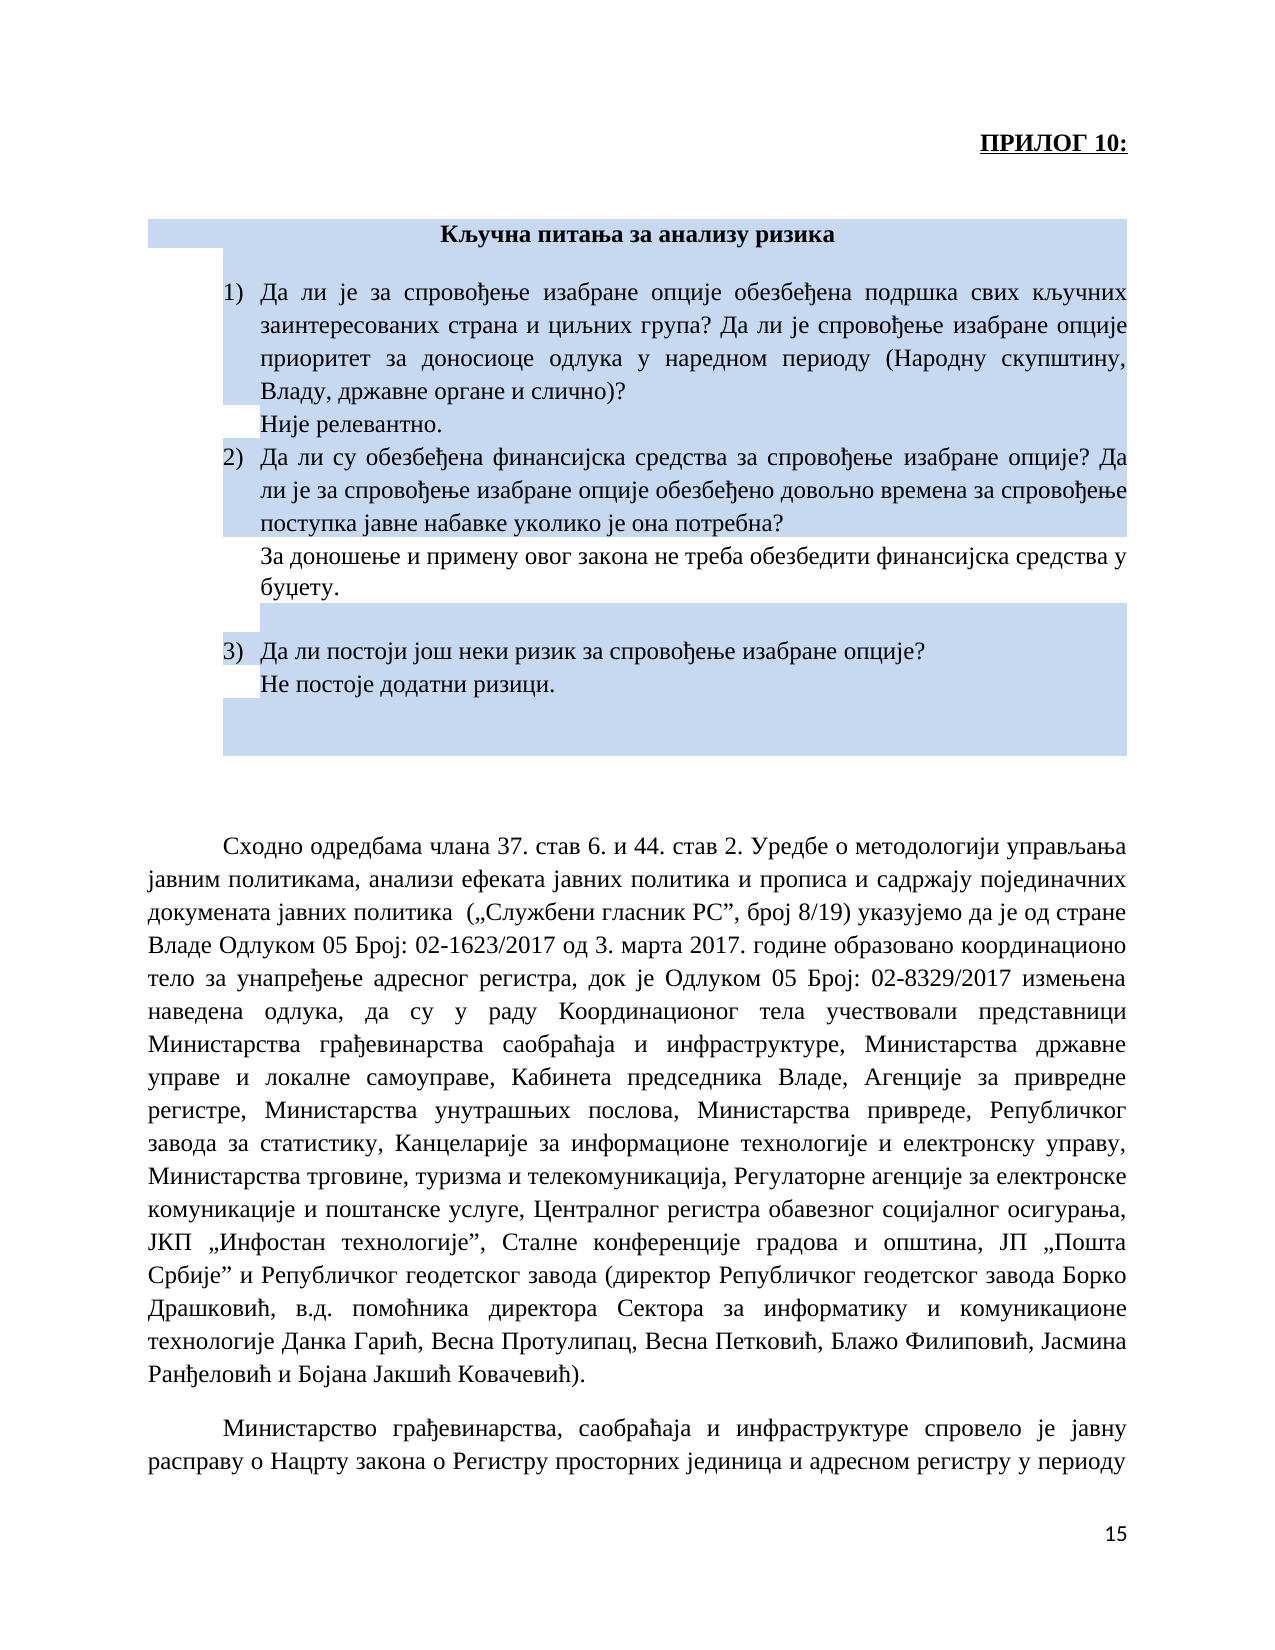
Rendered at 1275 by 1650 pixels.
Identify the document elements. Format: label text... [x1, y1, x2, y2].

list Да ли су обезбеђена финансијска средства за спровођење изабране опције? Да ли је за спровођење изабране опције обезбеђено довољно времена за спровођење поступка јавне набавке уколико је она потребна? [223, 442, 1127, 537]
text Сходно одредбама члана 37. став 6. и 44. став 2. Уредбе о методологији управљања јавним политикама, анализи ефеката јавних политика и прописа и садржају појединачних докумената јавних политика („Службени гласник РС”, број 8/19) указујемо да је од стране Владе Одлуком 05 Број: 02-1623/2017 од 3. марта 2017. године образовано координационо тело за унапређење адресног регистра, док је Одлуком 05 Број: 02-8329/2017 измењена наведена одлука, да су у раду Координационог тела учествовали представници Министарства грађевинарства саобраћаја и инфраструктуре, Министарства државне управе и локалне самоуправе, Кабинета председника Владе, Агенције за привредне регистре, Министарства унутрашњих послова, Министарства привреде, Републичког завода за статистику, Канцеларије за информационе технологије и електронску управу, Министарства трговине, туризма и телекомуникација, Регулаторне агенције за електронске комуникације и поштанске услуге, Централног регистра обавезног социјалног осигурања, ЈКП „Инфостан технологије”, Сталне конференције градова и општина, ЈП „Пошта Србије” и Републичког геодетског завода (директор Републичког геодетског завода Борко Драшковић, в.д. помоћника директора Сектора за информатику и комуникационе технологије Данка Гарић, Весна Протулипац, Весна Петковић, Блажо Филиповић, Јасмина Ранђеловић и Бојана Јакшић Ковачевић). [148, 831, 1127, 1388]
list Није релевантно. [260, 409, 1127, 438]
list Да ли постоји још неки ризик за спровођење изабране опције? [223, 636, 1127, 665]
list ПРИЛОГ 10: [223, 128, 1127, 157]
list Да ли је за спровођење изабране опције обезбеђена подршка свих кључних заинтересованих страна и циљних група? Да ли је спровођење изабране опције приоритет за доносиоце одлука у наредном периоду (Народну скупштину, Владу, државне органе и слично)? [223, 277, 1127, 405]
list Не постоје додатни ризици. [260, 669, 1127, 698]
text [148, 1413, 1127, 1475]
list За доношење и примену овог закона не треба обезбедити финансијска средства у буџету. [260, 541, 1127, 601]
text Кључна питања за анализу ризика [148, 219, 1127, 248]
